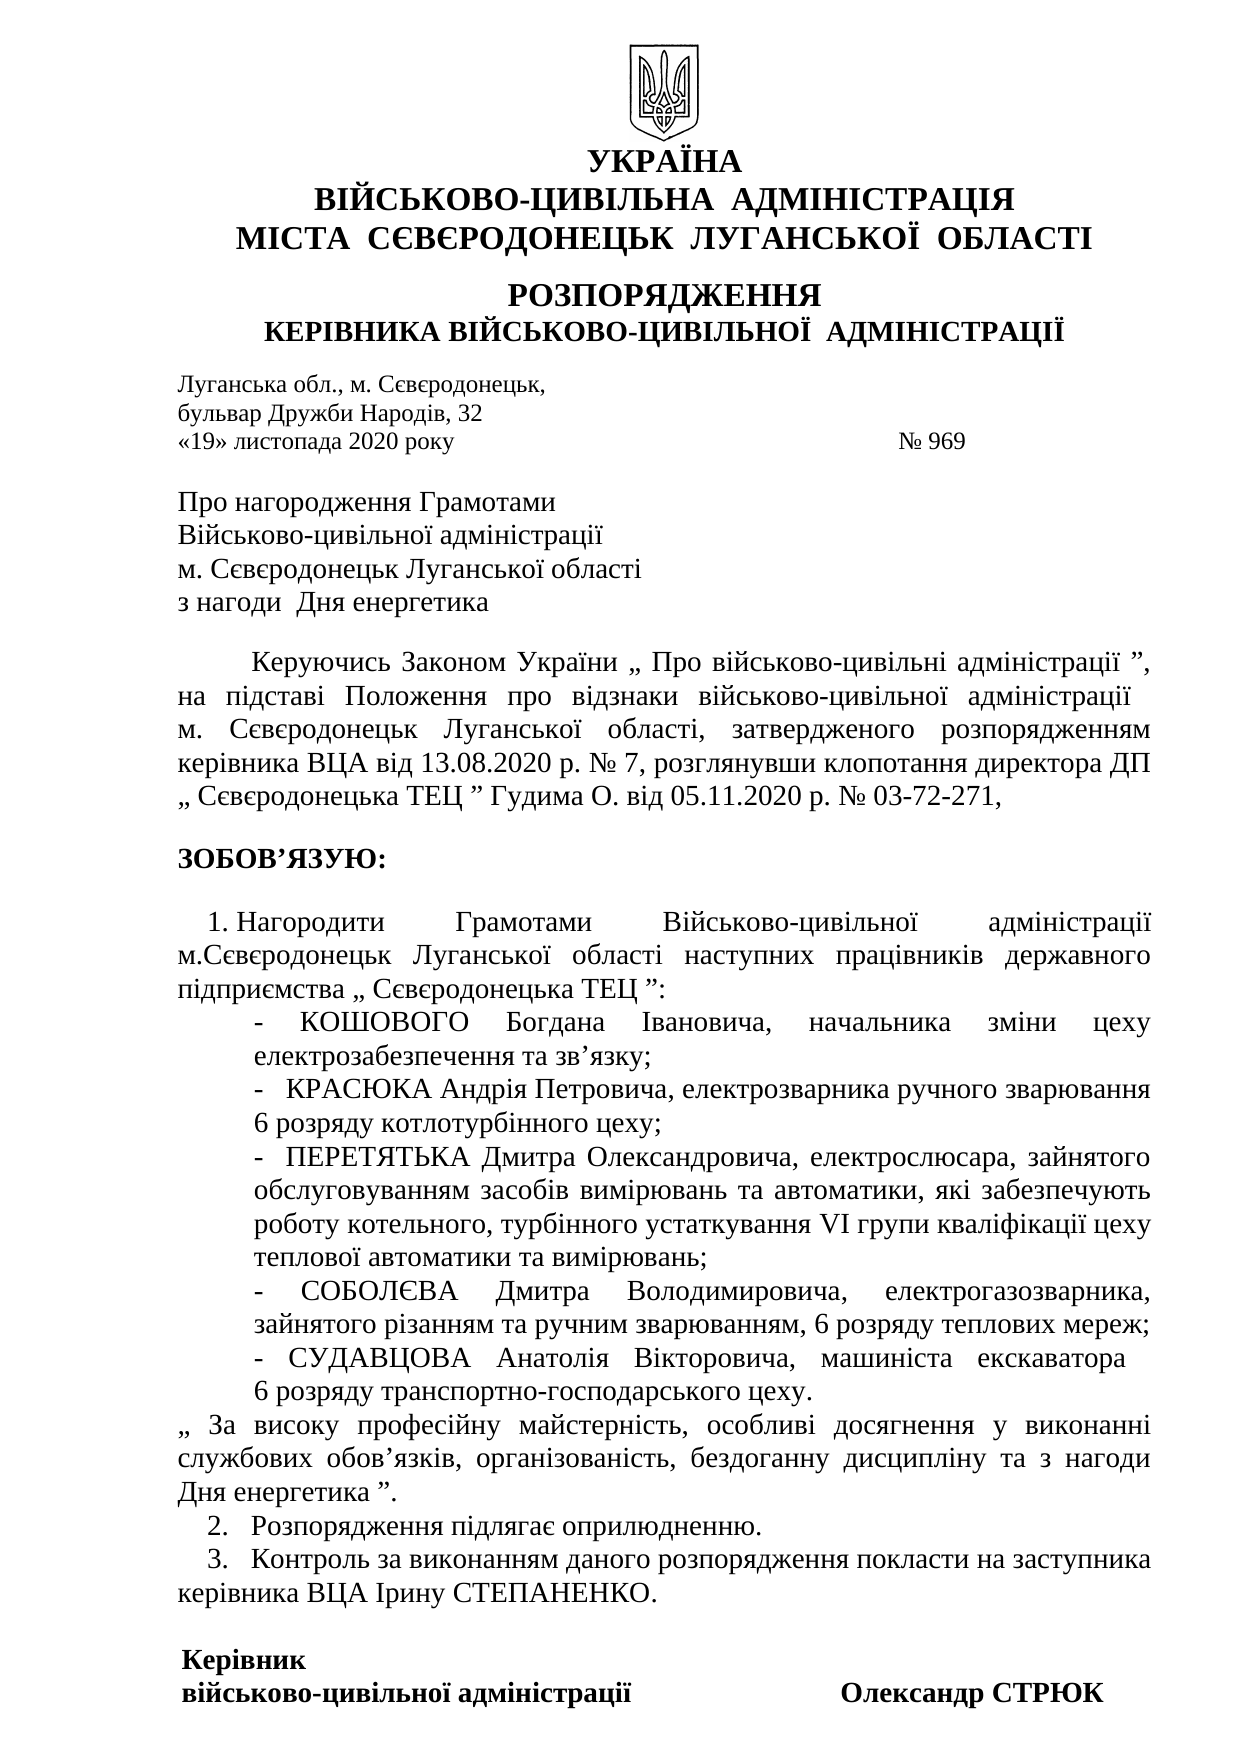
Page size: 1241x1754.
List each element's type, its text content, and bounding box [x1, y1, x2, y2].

list Нагородити Грамотами Військово-цивільної адміністрації м.Сєвєродонецьк Луганської області наступних працівників державного підприємства „ Сєвєродонецька ТЕЦ ”: [177, 904, 1152, 1004]
text - КРАСЮКА Андрія Петровича, електрозварника ручного зварювання 6 розряду котлотурбінного цеху; [254, 1072, 1152, 1139]
text - ПЕРЕТЯТЬКА Дмитра Олександровича, електрослюсара, зайнятого обслуговуванням засобів вимірювань та автоматики, які забезпечують роботу котельного, турбінного устаткування VI групи кваліфікації цеху теплової автоматики та вимірювань; [254, 1139, 1152, 1273]
text МІСТА СЄВЄРОДОНЕЦЬК ЛУГАНСЬКОЇ ОБЛАСТІ [177, 218, 1152, 256]
text «19» листопада 2020 року № 969 [177, 426, 1152, 455]
text Про нагородження Грамотами [177, 484, 1152, 517]
text 3. Контроль за виконанням даного розпорядження покласти на заступника керівника ВЦА Ірину СТЕПАНЕНКО. [177, 1541, 1152, 1608]
text КЕРІВНИКА ВІЙСЬКОВО-ЦИВІЛЬНОЇ АДМІНІСТРАЦІЇ [177, 314, 1152, 347]
text ЗОБОВ’ЯЗУЮ: [177, 841, 1152, 875]
text ВІЙСЬКОВО-ЦИВІЛЬНА АДМІНІСТРАЦІЯ [177, 179, 1152, 218]
text УКРАЇНА [177, 141, 1152, 179]
text військово-цивільної адміністрації Олександр СТРЮК [181, 1675, 1152, 1709]
text бульвар Дружби Народів, 32 [177, 398, 1152, 426]
text Військово-цивільної адміністрації м. Сєвєродонецьк Луганської області з нагоди Дня енергетика [177, 517, 1152, 618]
text - КОШОВОГО Богдана Івановича, начальника зміни цеху електрозабезпечення та зв’язку; [254, 1004, 1152, 1072]
text Керівник [181, 1642, 1152, 1675]
text „ За високу професійну майстерність, особливі досягнення у виконанні службових обов’язків, організованість, бездоганну дисципліну та з нагоди Дня енергетика ”. [177, 1407, 1152, 1508]
text - СУДАВЦОВА Анатолія Вікторовича, машиніста екскаватора 6 розряду транспортно-господарського цеху. [254, 1340, 1152, 1407]
text Керуючись Законом України „ Про військово-цивільні адміністрації ”, на підставі Положення про відзнаки військово-цивільної адміністрації м. Сєвєродонецьк Луганської області, затвердженого розпорядженням керівника ВЦА від 13.08.2020 р. № 7, розглянувши клопотання директора ДП „ Сєвєродонецька ТЕЦ ” Гудима О. від 05.11.2020 р. № 03-72-271, [177, 644, 1152, 812]
text - СОБОЛЄВА Дмитра Володимировича, електрогазозварника, зайнятого різанням та ручним зварюванням, 6 розряду теплових мереж; [254, 1273, 1152, 1340]
title РОЗПОРЯДЖЕННЯ [177, 275, 1152, 314]
subtitle Луганська обл., м. Сєвєродонецьк, [177, 369, 1152, 398]
text 2. Розпорядження підлягає оприлюдненню. [177, 1508, 1152, 1541]
